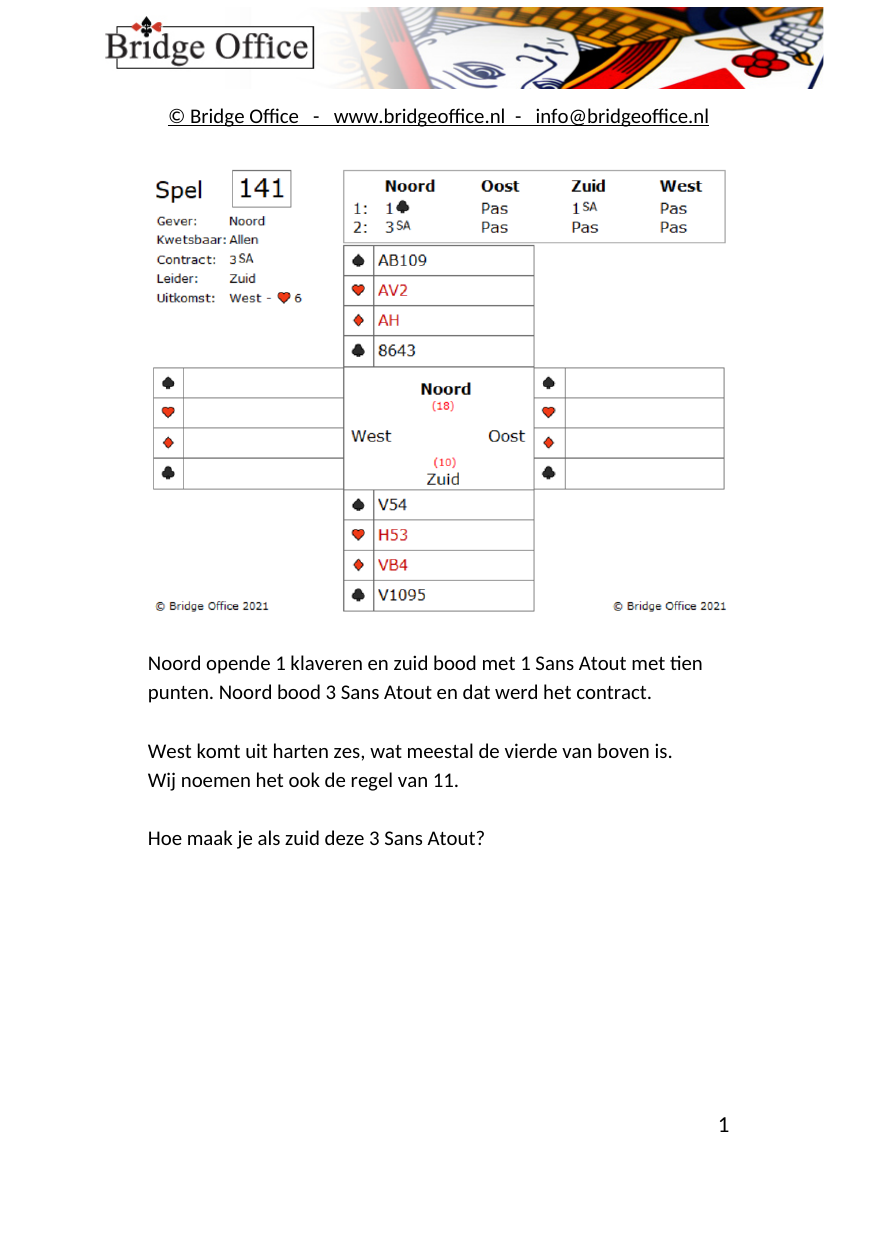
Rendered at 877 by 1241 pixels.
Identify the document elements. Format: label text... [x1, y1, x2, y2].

picture [78, 7, 824, 89]
text Wij noemen het ook de regel van 11. [148, 767, 729, 792]
text West komt uit harten zes, wat meestal de vierde van boven is. [148, 738, 729, 763]
text Noord opende 1 klaveren en zuid bood met 1 Sans Atout met tien punten. Noord bood 3 Sans Atout en dat werd het contract. [148, 621, 729, 705]
picture [147, 162, 730, 617]
text Hoe maak je als zuid deze 3 Sans Atout? [148, 825, 729, 851]
